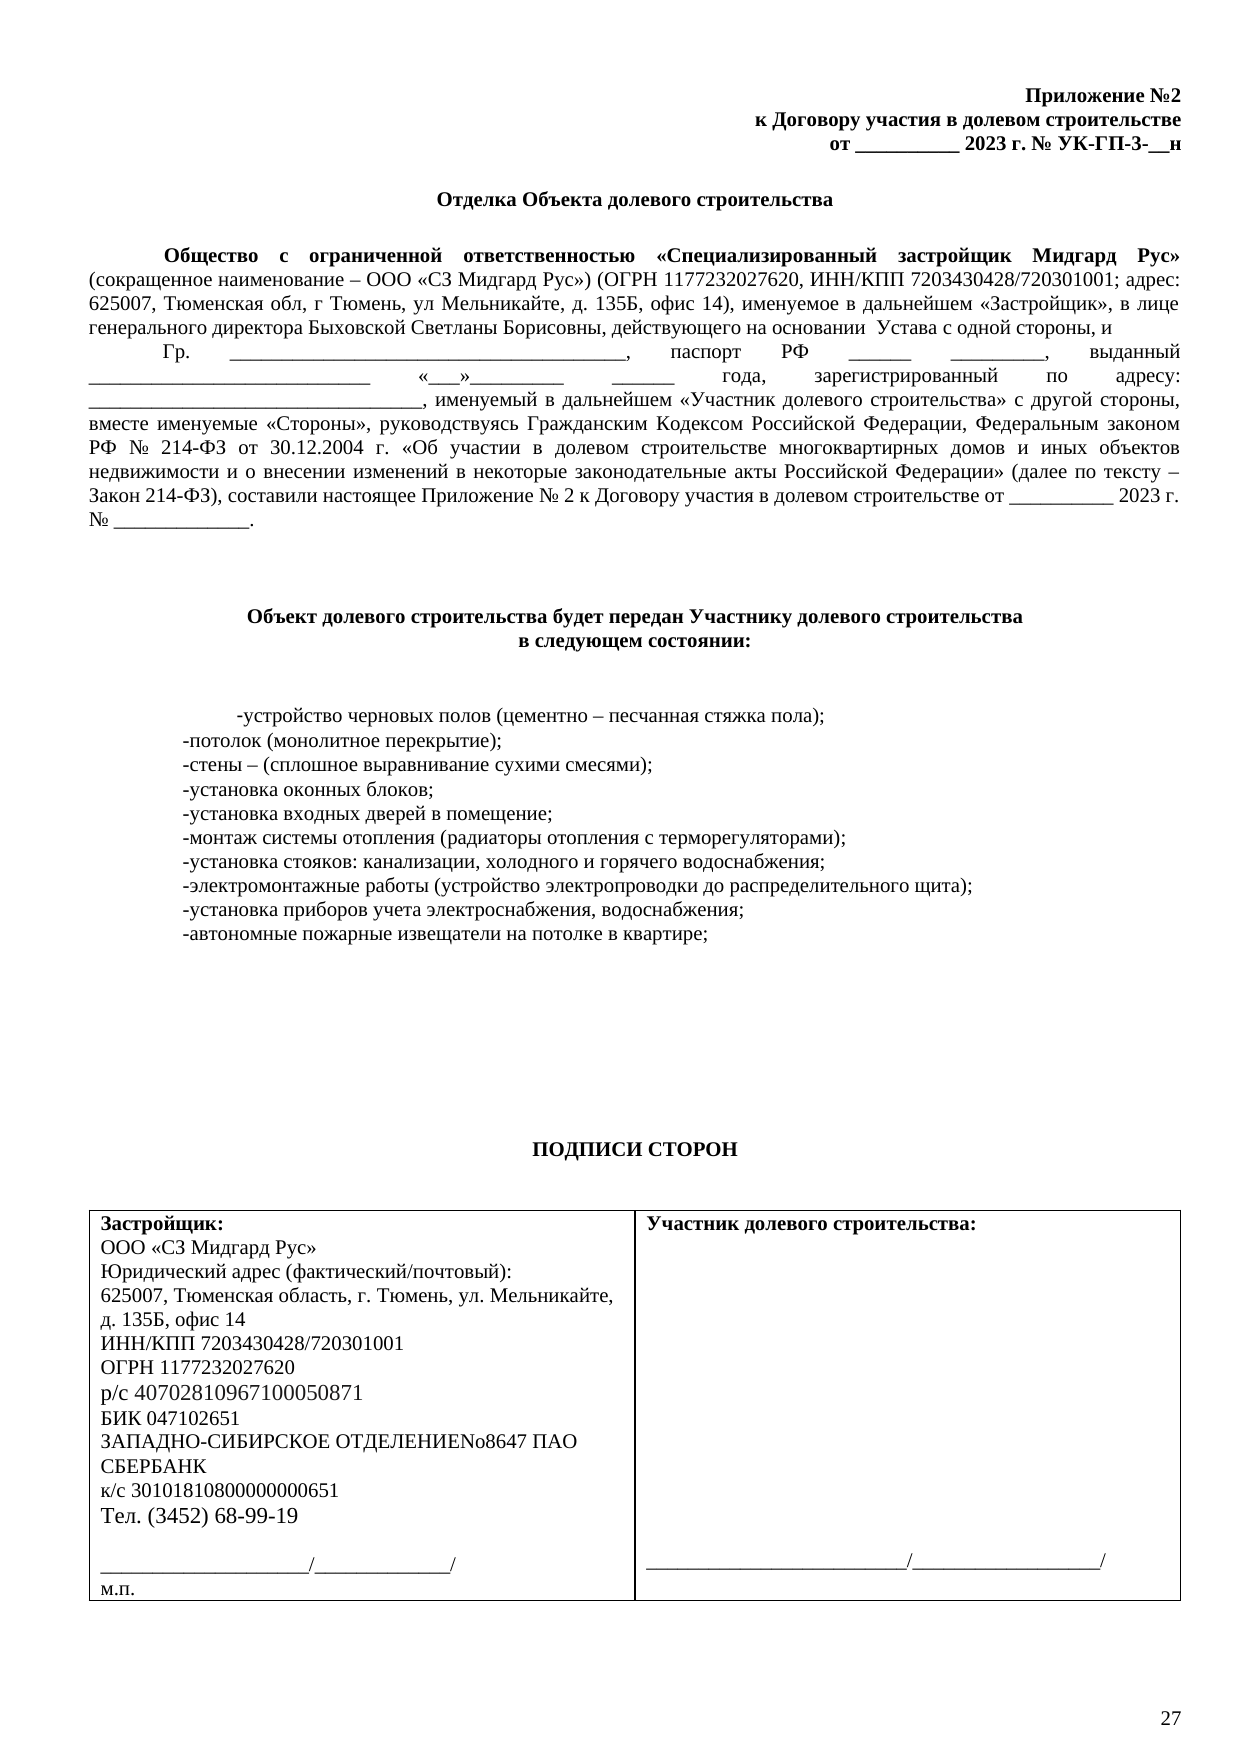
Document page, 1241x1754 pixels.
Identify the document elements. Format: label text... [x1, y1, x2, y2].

text Приложение №2 [89, 83, 1181, 107]
table_header Застройщик: ООО «СЗ Мидгард Рус» Юридический адрес (фактический/почтовый): 625007, Тюменская область, г. Тюмень, ул. Мельникайте, д. 135Б, офис 14 ИНН/КПП 7203430428/720301001 ОГРН 1177232027620 р/с 40702810967100050871 БИК 047102651 ЗАПАДНО-СИБИРСКОЕ ОТДЕЛЕНИЕNo8647 ПАО СБЕРБАНК к/с 30101810800000000651 Тел. (3452) 68-99-19 ____________________/_____________/ м.п. [90, 1211, 634, 1600]
text Объект долевого строительства будет передан Участнику долевого строительства [89, 604, 1181, 628]
table_header Участник долевого строительства: _________________________/__________________/ [636, 1211, 1180, 1600]
text Гр. ______________________________________, паспорт РФ ______ _________, выданный ___________________________ «___»_________ ______ года, зарегистрированный по адресу: ________________________________, именуемый в дальнейшем «Участник долевого строительства» с другой стороны, вместе именуемые «Стороны», руководствуясь Гражданским Кодексом Российской Федерации, Федеральным законом РФ № 214-ФЗ от 30.12.2004 г. «Об участии в долевом строительстве многоквартирных домов и иных объектов недвижимости и о внесении изменений в некоторые законодательные акты Российской Федерации» (далее по тексту – Закон 214-ФЗ), составили настоящее Приложение № 2 к Договору участия в долевом строительстве от __________ 2023 г. № _____________. [89, 339, 1181, 531]
text Общество с ограниченной ответственностью «Специализированный застройщик Мидгард Рус» (сокращенное наименование – ООО «СЗ Мидгард Рус») (ОГРН 1177232027620, ИНН/КПП 7203430428/720301001; адрес: 625007, Тюменская обл, г Тюмень, ул Мельникайте, д. 135Б, офис 14), именуемое в дальнейшем «Застройщик», в лице генерального директора Быховской Светланы Борисовны, действующего на основании Устава с одной стороны, и [89, 243, 1181, 339]
text ПОДПИСИ СТОРОН [89, 1137, 1181, 1161]
text Отделка Объекта долевого строительства [89, 184, 1181, 212]
text от __________ 2023 г. № УК-ГП-3-__н [89, 131, 1181, 155]
text в следующем состоянии: [89, 628, 1181, 652]
text -устройство черновых полов (цементно – песчанная стяжка пола); -потолок (монолитное перекрытие); -стены – (сплошное выравнивание сухими смесями); -установка оконных блоков; -установка входных дверей в помещение; -монтаж системы отопления (радиаторы отопления с терморегуляторами); -установка стояков: канализации, холодного и горячего водоснабжения; -электромонтажные работы (устройство электропроводки до распределительного щита); -установка приборов учета электроснабжения, водоснабжения; -автономные пожарные извещатели на потолке в квартире; [177, 700, 1181, 969]
text к Договору участия в долевом строительстве [89, 107, 1181, 131]
